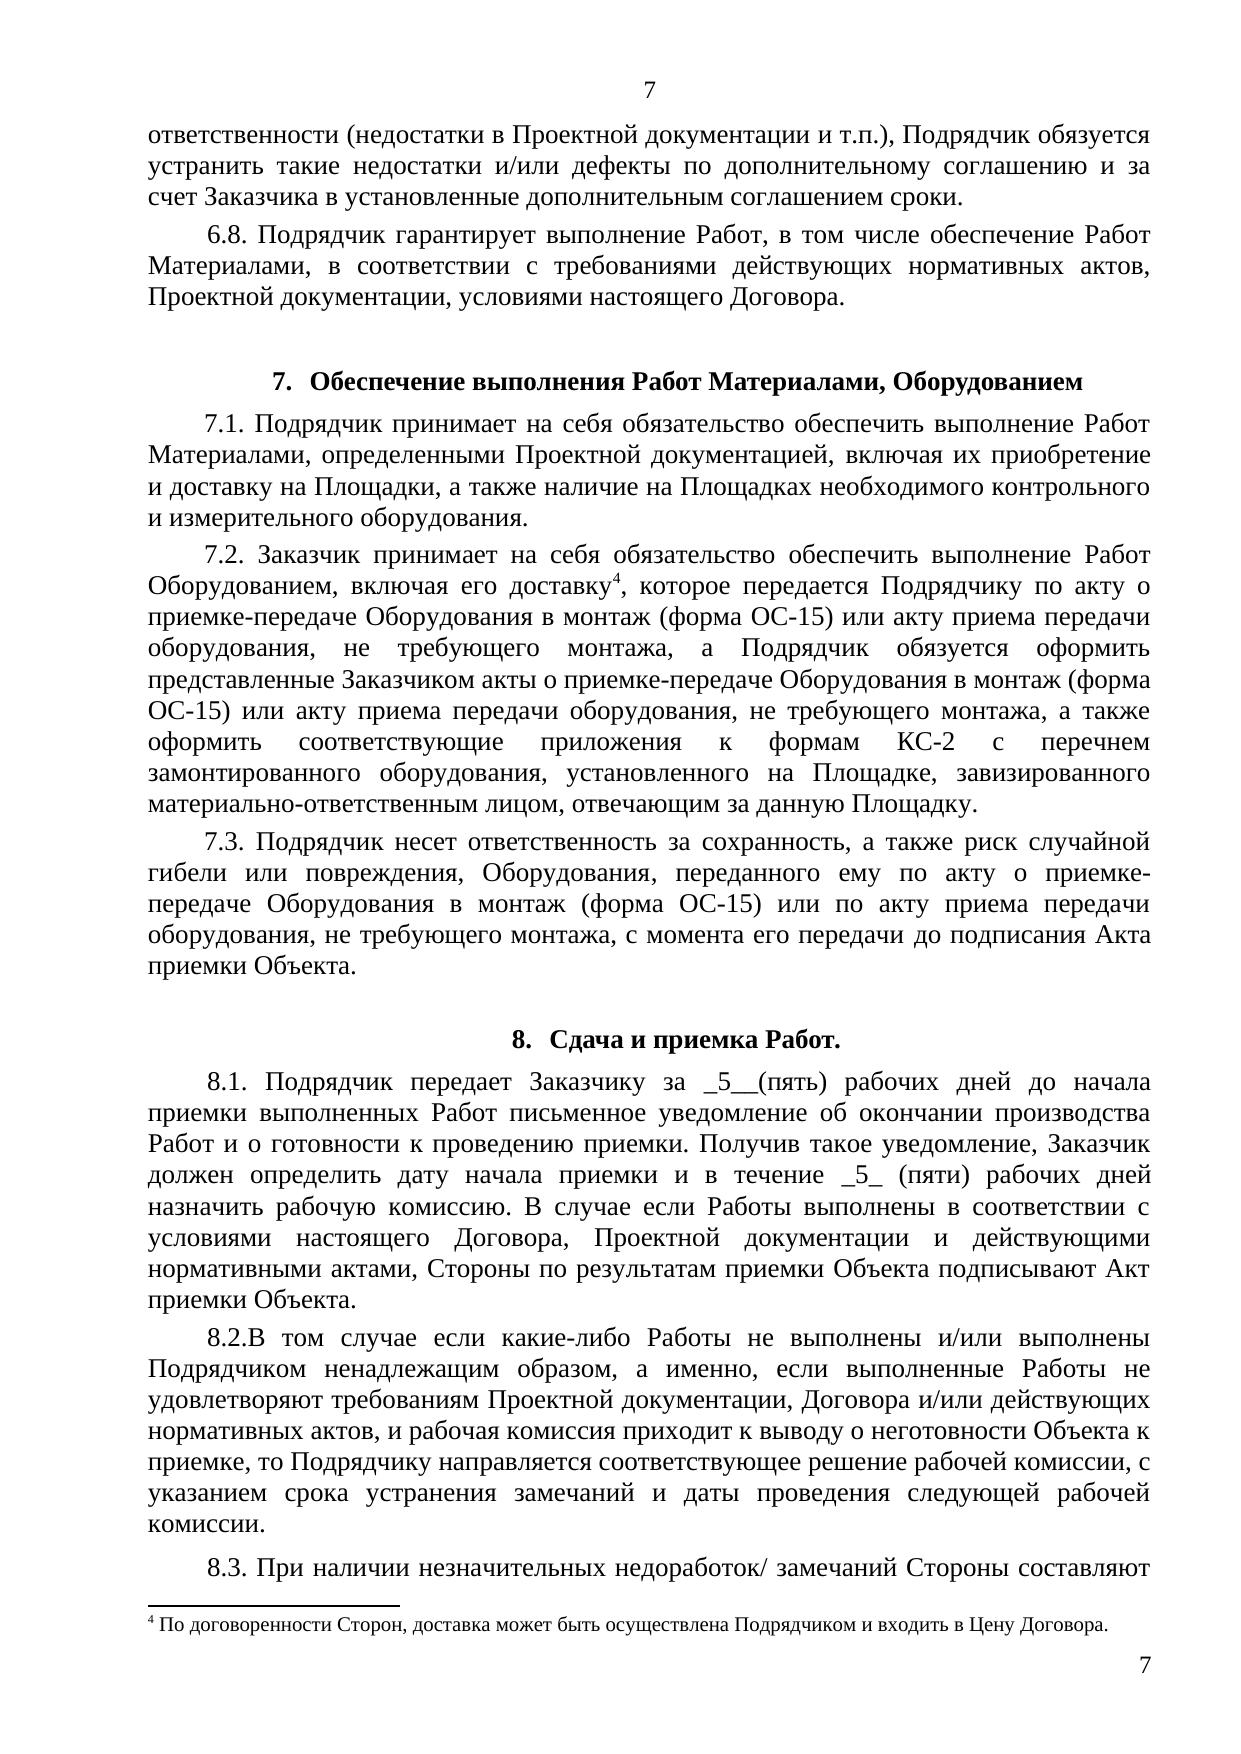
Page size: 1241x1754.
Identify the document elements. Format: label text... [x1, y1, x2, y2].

text 6.8. Подрядчик гарантирует выполнение Работ, в том числе обеспечение Работ Материалами, в соответствии с требованиями действующих нормативных актов, Проектной документации, условиями настоящего Договора. [148, 218, 1152, 311]
subtitle Обеспечение выполнения Работ Материалами, Оборудованием [204, 365, 1152, 396]
subtitle Сдача и приемка Работ. [204, 1023, 1152, 1054]
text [148, 1551, 1152, 1582]
subtitle 8.1. Подрядчик передает Заказчику за _5__(пять) рабочих дней до начала приемки выполненных Работ письменное уведомление об окончании производства Работ и о готовности к проведению приемки. Получив такое уведомление, Заказчик должен определить дату начала приемки и в течение _5_ (пяти) рабочих дней назначить рабочую комиссию. В случае если Работы выполнены в соответствии с условиями настоящего Договора, Проектной документации и действующими нормативными актами, Стороны по результатам приемки Объекта подписывают Акт приемки Объекта. [148, 1065, 1152, 1314]
text 8.2.В том случае если какие-либо Работы не выполнены и/или выполнены Подрядчиком ненадлежащим образом, а именно, если выполненные Работы не удовлетворяют требованиям Проектной документации, Договора и/или действующих нормативных актов, и рабочая комиссия приходит к выводу о неготовности Объекта к приемке, то Подрядчику направляется соответствующее решение рабочей комиссии, с указанием срока устранения замечаний и даты проведения следующей рабочей комиссии. [148, 1321, 1152, 1539]
text 7.3. Подрядчик несет ответственность за сохранность, а также риск случайной гибели или повреждения, Оборудования, переданного ему по акту о приемке-передаче Оборудования в монтаж (форма ОС-15) или по акту приема передачи оборудования, не требующего монтажа, с момента его передачи до подписания Акта приемки Объекта. [148, 825, 1152, 980]
text 7.1. Подрядчик принимает на себя обязательство обеспечить выполнение Работ Материалами, определенными Проектной документацией, включая их приобретение и доставку на Площадки, а также наличие на Площадках необходимого контрольного и измерительного оборудования. [148, 407, 1152, 532]
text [148, 118, 1152, 212]
text 7.2. Заказчик принимает на себя обязательство обеспечить выполнение Работ Оборудованием, включая его доставку, которое передается Подрядчику по акту о приемке-передаче Оборудования в монтаж (форма ОС-15) или акту приема передачи оборудования, не требующего монтажа, а Подрядчик обязуется оформить представленные Заказчиком акты о приемке-передаче Оборудования в монтаж (форма ОС-15) или акту приема передачи оборудования, не требующего монтажа, а также оформить соответствующие приложения к формам КС-2 с перечнем замонтированного оборудования, установленного на Площадке, завизированного материально-ответственным лицом, отвечающим за данную Площадку. [148, 538, 1152, 818]
